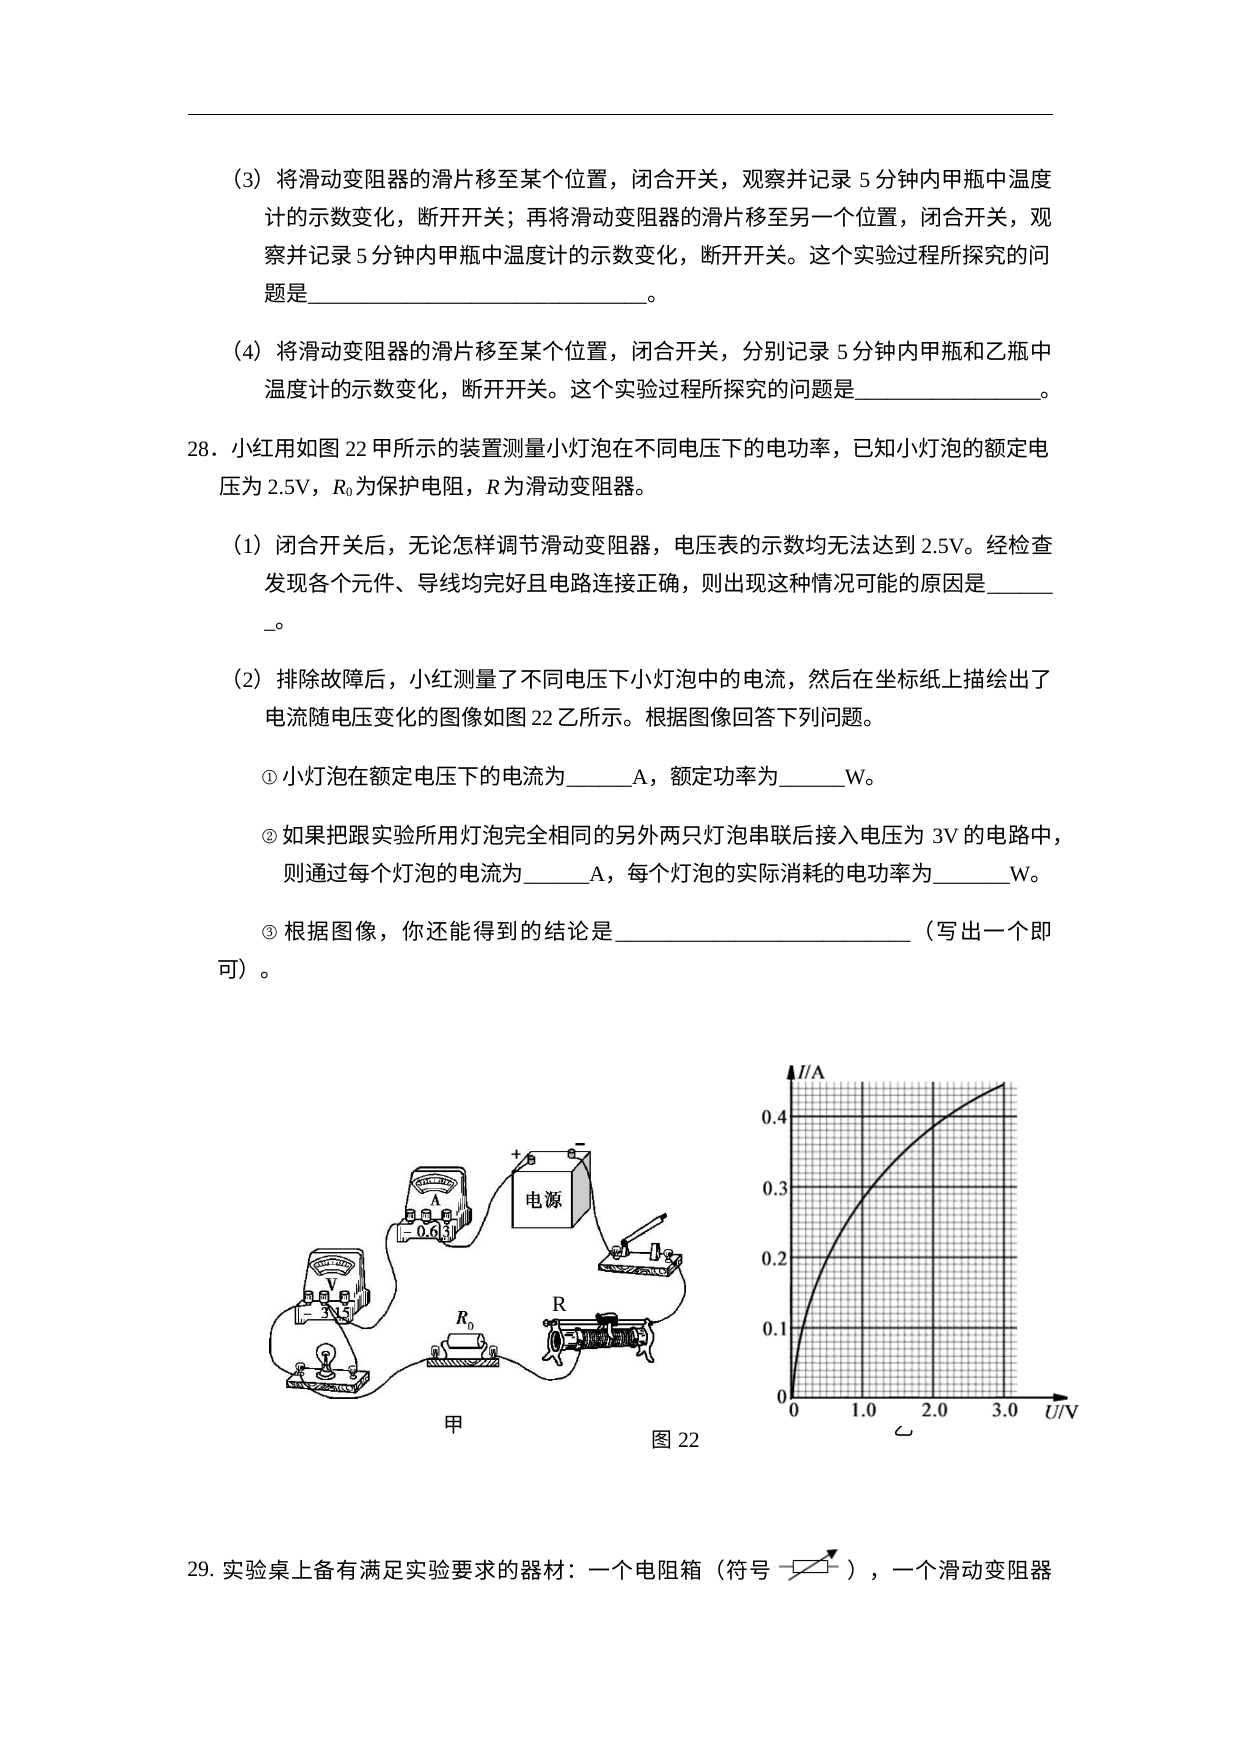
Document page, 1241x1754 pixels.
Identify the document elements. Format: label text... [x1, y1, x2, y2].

picture [758, 1062, 1084, 1426]
text （4）将滑动变阻器的滑片移至某个位置，闭合开关，分别记录5分钟内甲瓶和乙瓶中温度计的示数变化，断开开关。这个实验过程所探究的问题是_________________。 [220, 334, 1053, 404]
picture [774, 1549, 847, 1583]
text 28．小红用如图22甲所示的装置测量小灯泡在不同电压下的电功率，已知小灯泡的额定电压为2.5V，R0为保护电阻，R为滑动变阻器。 [187, 431, 1053, 501]
text ③根据图像，你还能得到的结论是___________________________（写出一个即可）。 [217, 914, 1053, 984]
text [187, 1549, 1053, 1588]
text （2）排除故障后，小红测量了不同电压下小灯泡中的电流，然后在坐标纸上描绘出了电流随电压变化的图像如图22乙所示。根据图像回答下列问题。 [220, 662, 1053, 732]
text ②如果把跟实验所用灯泡完全相同的另外两只灯泡串联后接入电压为3V的电路中，则通过每个灯泡的电流为______A，每个灯泡的实际消耗的电功率为_______W。 [261, 818, 1053, 887]
text （1）闭合开关后，无论怎样调节滑动变阻器，电压表的示数均无法达到2.5V。经检查发现各个元件、导线均完好且电路连接正确，则出现这种情况可能的原因是_______。 [220, 528, 1053, 635]
picture [269, 1143, 686, 1399]
text （3）将滑动变阻器的滑片移至某个位置，闭合开关，观察并记录5分钟内甲瓶中温度计的示数变化，断开开关；再将滑动变阻器的滑片移至另一个位置，闭合开关，观察并记录5分钟内甲瓶中温度计的示数变化，断开开关。这个实验过程所探究的问题是_______________________________。 [220, 162, 1053, 307]
text ①小灯泡在额定电压下的电流为______A，额定功率为______W。 [217, 759, 1053, 791]
